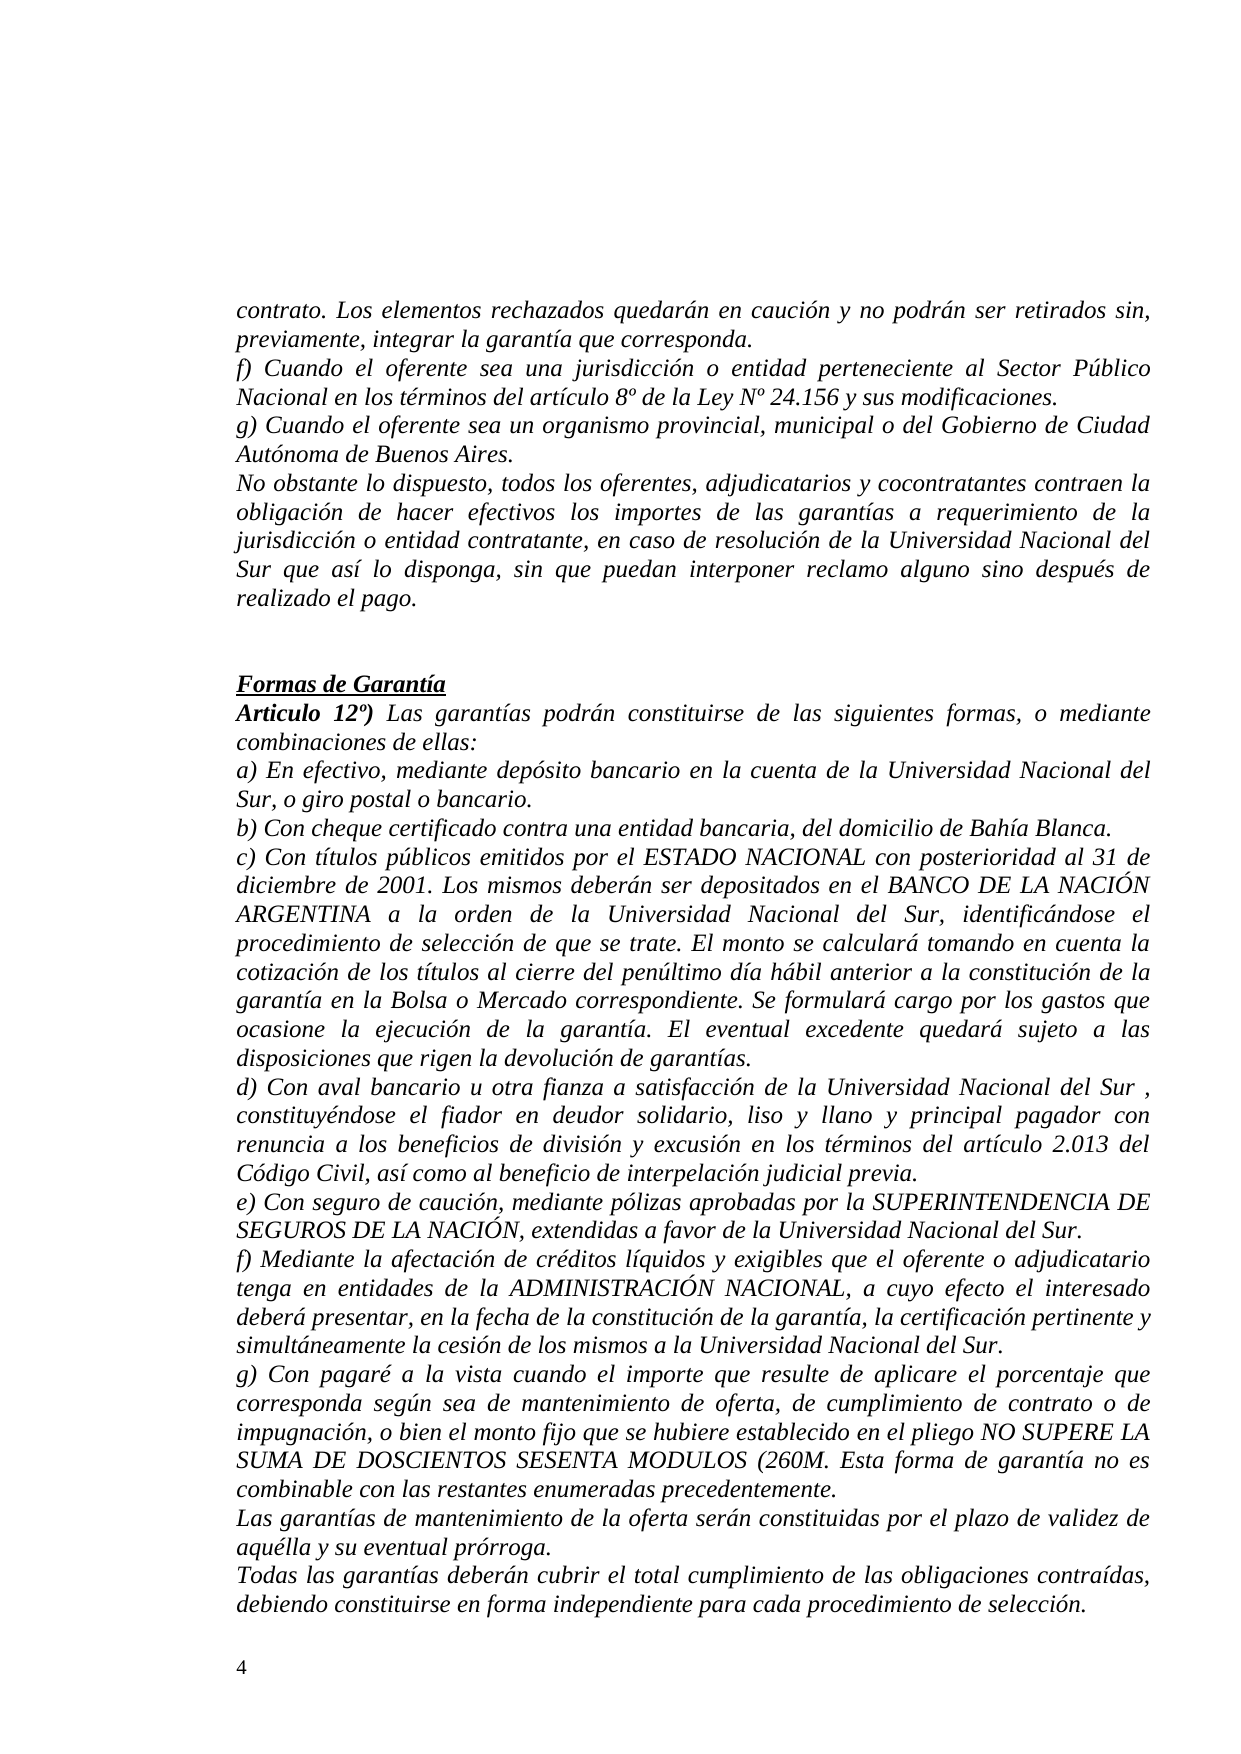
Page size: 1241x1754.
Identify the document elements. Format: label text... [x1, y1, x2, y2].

text Todas las garantías deberán cubrir el total cumplimiento de las obligaciones contraídas, debiendo constituirse en forma independiente para cada procedimiento de selección. [236, 1560, 1152, 1618]
text d) Con aval bancario u otra fianza a satisfacción de la Universidad Nacional del Sur , constituyéndose el fiador en deudor solidario, liso y llano y principal pagador con renuncia a los beneficios de división y excusión en los términos del artículo 2.013 del Código Civil, así como al beneficio de interpelación judicial previa. [236, 1072, 1152, 1187]
text g) Con pagaré a la vista cuando el importe que resulte de aplicare el porcentaje que corresponda según sea de mantenimiento de oferta, de cumplimiento de contrato o de impugnación, o bien el monto fijo que se hubiere establecido en el pliego NO SUPERE LA SUMA DE DOSCIENTOS SESENTA MODULOS (260M. Esta forma de garantía no es combinable con las restantes enumeradas precedentemente. [236, 1359, 1152, 1503]
text Formas de Garantía [236, 669, 1152, 698]
text Articulo 12º) Las garantías podrán constituirse de las siguientes formas, o mediante combinaciones de ellas: [236, 698, 1152, 755]
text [236, 295, 1152, 353]
text a) En efectivo, mediante depósito bancario en la cuenta de la Universidad Nacional del Sur, o giro postal o bancario. [236, 755, 1152, 813]
text b) Con cheque certificado contra una entidad bancaria, del domicilio de Bahía Blanca. [236, 813, 1152, 842]
text f) Mediante la afectación de créditos líquidos y exigibles que el oferente o adjudicatario tenga en entidades de la ADMINISTRACIÓN NACIONAL, a cuyo efecto el interesado deberá presentar, en la fecha de la constitución de la garantía, la certificación pertinente y simultáneamente la cesión de los mismos a la Universidad Nacional del Sur. [236, 1244, 1152, 1359]
text g) Cuando el oferente sea un organismo provincial, municipal o del Gobierno de Ciudad Autónoma de Buenos Aires. [236, 410, 1152, 468]
text Las garantías de mantenimiento de la oferta serán constituidas por el plazo de validez de aquélla y su eventual prórroga. [236, 1503, 1152, 1560]
text f) Cuando el oferente sea una jurisdicción o entidad perteneciente al Sector Público Nacional en los términos del artículo 8º de la Ley Nº 24.156 y sus modificaciones. [236, 353, 1152, 410]
text e) Con seguro de caución, mediante pólizas aprobadas por la SUPERINTENDENCIA DE SEGUROS DE LA NACIÓN, extendidas a favor de la Universidad Nacional del Sur. [236, 1187, 1152, 1244]
text No obstante lo dispuesto, todos los oferentes, adjudicatarios y cocontratantes contraen la obligación de hacer efectivos los importes de las garantías a requerimiento de la jurisdicción o entidad contratante, en caso de resolución de la Universidad Nacional del Sur que así lo disponga, sin que puedan interponer reclamo alguno sino después de realizado el pago. [236, 468, 1152, 612]
text c) Con títulos públicos emitidos por el ESTADO NACIONAL con posterioridad al 31 de diciembre de 2001. Los mismos deberán ser depositados en el BANCO DE LA NACIÓN ARGENTINA a la orden de la Universidad Nacional del Sur, identificándose el procedimiento de selección de que se trate. El monto se calculará tomando en cuenta la cotización de los títulos al cierre del penúltimo día hábil anterior a la constitución de la garantía en la Bolsa o Mercado correspondiente. Se formulará cargo por los gastos que ocasione la ejecución de la garantía. El eventual excedente quedará sujeto a las disposiciones que rigen la devolución de garantías. [236, 842, 1152, 1072]
